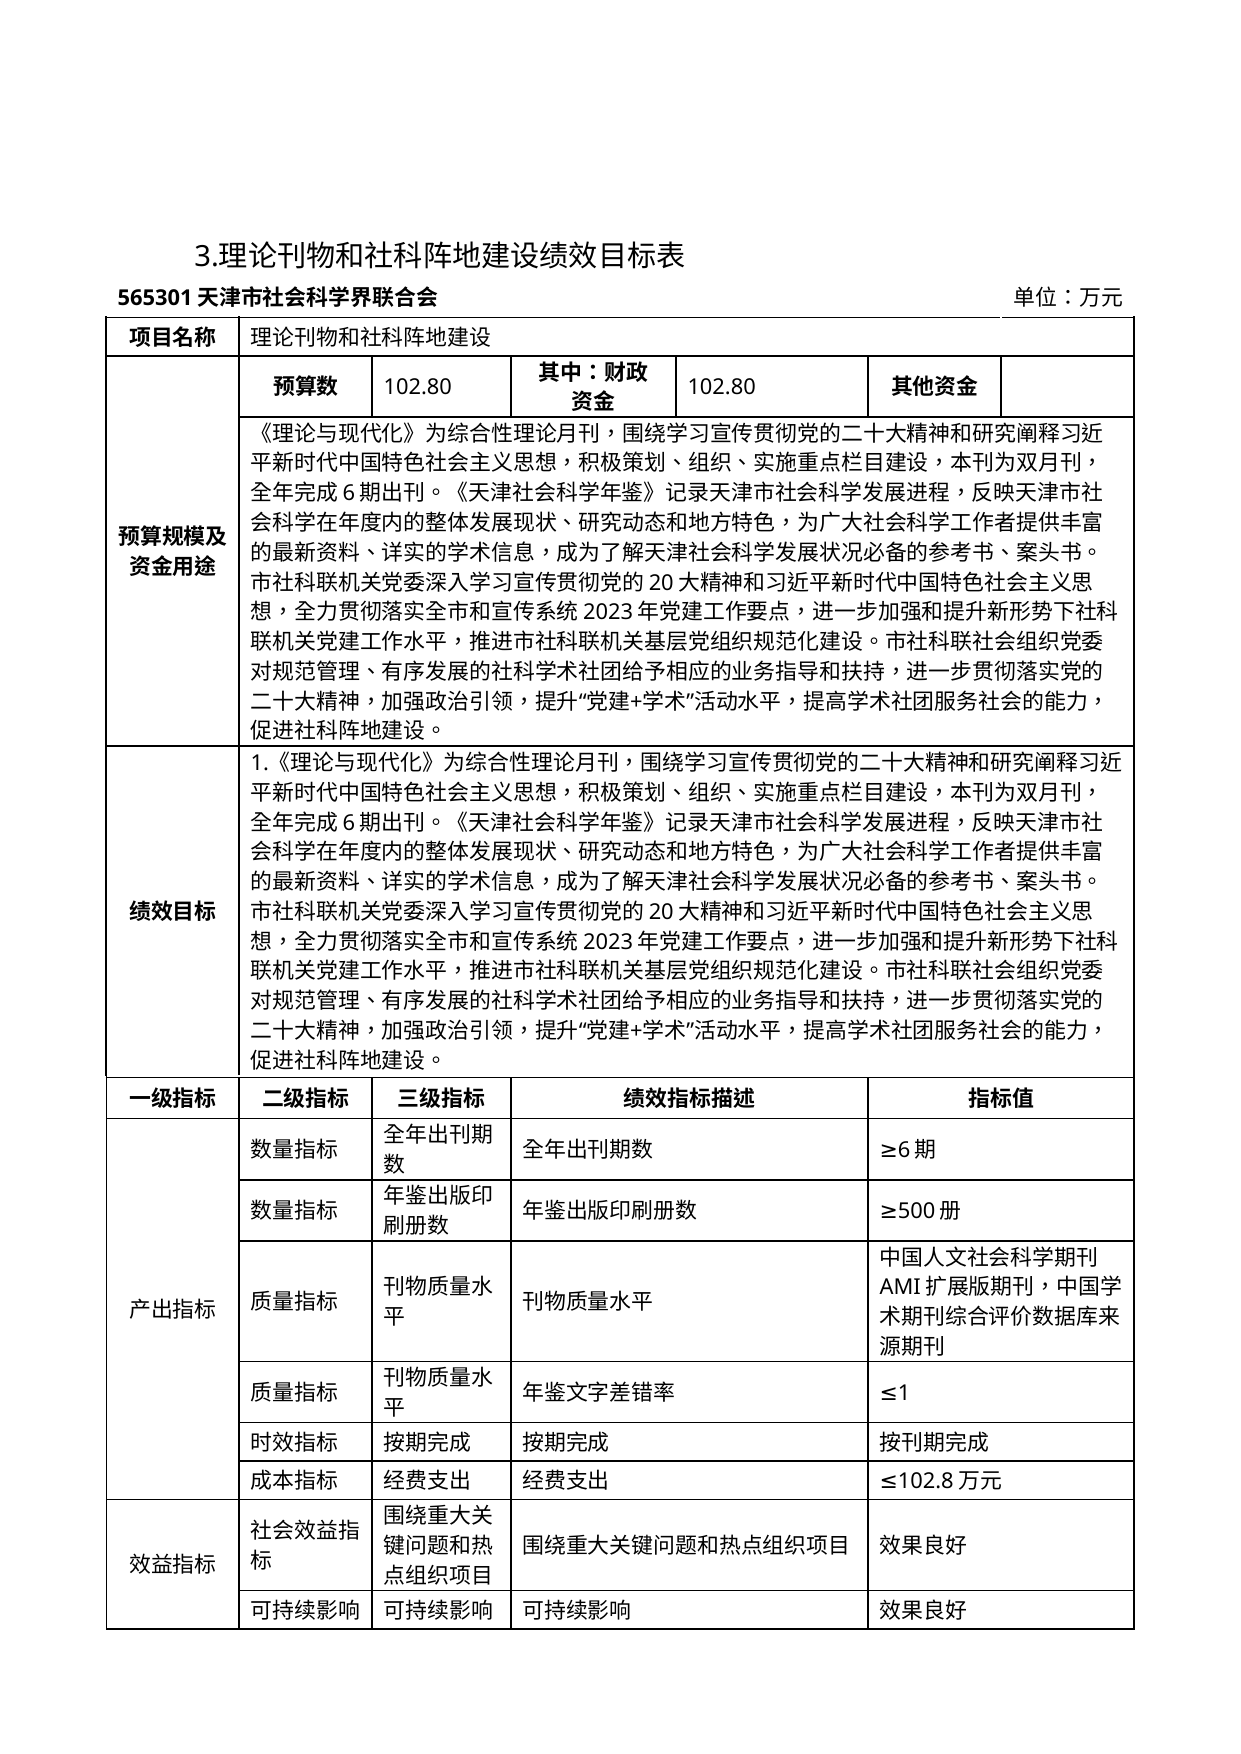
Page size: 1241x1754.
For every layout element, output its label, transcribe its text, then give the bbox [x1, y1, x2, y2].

table_header 指标值 [869, 1078, 1133, 1118]
table_cell 1.《理论与现代化》为综合性理论月刊，围绕学习宣传贯彻党的二十大精神和研究阐释习近平新时代中国特色社会主义思想，积极策划、组织、实施重点栏目建设，本刊为双月刊，全年完成6期出刊。《天津社会科学年鉴》记录天津市社会科学发展进程，反映天津市社会科学在年度内的整体发展现状、研究动态和地方特色，为广大社会科学工作者提供丰富的最新资料、详实的学术信息，成为了解天津社会科学发展状况必备的参考书、案头书。市社科联机关党委深入学习宣传贯彻党的20大精神和习近平新时代中国特色社会主义思想，全力贯彻落实全市和宣传系统2023年党建工作要点，进一步加强和提升新形势下社科联机关党建工作水平，推进市社科联机关基层党组织规范化建设。市社科联社会组织党委对规范管理、有序发展的社科学术社团给予相应的业务指导和扶持，进一步贯彻落实党的二十大精神，加强政治引领，提升“党建+学术”活动水平，提高学术社团服务社会的能力，促进社科阵地建设。 [240, 747, 1133, 1074]
table_cell 可持续影响指标 [240, 1591, 371, 1628]
table_cell 刊物质量水平 [373, 1242, 510, 1361]
table_cell 效果良好 [869, 1500, 1133, 1590]
table_cell 经费支出 [373, 1462, 510, 1499]
table_cell 理论刊物和社科阵地建设 [240, 318, 1133, 355]
table_cell 效果良好 [869, 1591, 1133, 1628]
table_header 一级指标 [107, 1078, 238, 1118]
table_cell 年鉴出版印刷册数 [512, 1181, 867, 1240]
table_cell 全年出刊期数 [373, 1119, 510, 1179]
table_header 565301天津市社会科学界联合会 [107, 277, 1000, 316]
table_cell 数量指标 [240, 1181, 371, 1240]
table_cell 《理论与现代化》为综合性理论月刊，围绕学习宣传贯彻党的二十大精神和研究阐释习近平新时代中国特色社会主义思想，积极策划、组织、实施重点栏目建设，本刊为双月刊，全年完成6期出刊。《天津社会科学年鉴》记录天津市社会科学发展进程，反映天津市社会科学在年度内的整体发展现状、研究动态和地方特色，为广大社会科学工作者提供丰富的最新资料、详实的学术信息，成为了解天津社会科学发展状况必备的参考书、案头书。市社科联机关党委深入学习宣传贯彻党的20大精神和习近平新时代中国特色社会主义思想，全力贯彻落实全市和宣传系统2023年党建工作要点，进一步加强和提升新形势下社科联机关党建工作水平，推进市社科联机关基层党组织规范化建设。市社科联社会组织党委对规范管理、有序发展的社科学术社团给予相应的业务指导和扶持，进一步贯彻落实党的二十大精神，加强政治引领，提升“党建+学术”活动水平，提高学术社团服务社会的能力，促进社科阵地建设。 [240, 418, 1133, 745]
table_header 三级指标 [373, 1078, 510, 1118]
table_cell 可持续影响 [512, 1591, 867, 1628]
table_cell 其中：财政 资金 [512, 357, 675, 416]
table_cell 数量指标 [240, 1119, 371, 1179]
table_cell 质量指标 [240, 1362, 371, 1422]
table_cell 102.80 [373, 357, 510, 416]
table_cell 其他资金 [869, 357, 1000, 416]
table_cell 成本指标 [240, 1462, 371, 1499]
table_cell 项目名称 [107, 318, 238, 355]
table_cell 绩效目标 [107, 747, 238, 1074]
table_cell 按期完成 [373, 1423, 510, 1460]
table_cell ≥6期 [869, 1119, 1133, 1179]
table_cell 刊物质量水平 [512, 1242, 867, 1361]
table_cell 按刊期完成 [869, 1423, 1133, 1460]
table_cell 年鉴出版印刷册数 [373, 1181, 510, 1240]
table_cell 刊物质量水平 [373, 1362, 510, 1422]
table_cell ≥500册 [869, 1181, 1133, 1240]
table_cell [1002, 357, 1133, 416]
table_header 绩效指标描述 [512, 1078, 867, 1118]
table_header 单位：万元 [1002, 277, 1133, 316]
table_cell 预算规模及资金用途 [107, 357, 238, 745]
table_cell ≤1 [869, 1362, 1133, 1422]
table_cell 围绕重大关键问题和热点组织项目 [512, 1500, 867, 1590]
table_cell 按期完成 [512, 1423, 867, 1460]
table_cell 全年出刊期数 [512, 1119, 867, 1179]
table_cell 时效指标 [240, 1423, 371, 1460]
table_cell 102.80 [677, 357, 867, 416]
text 3.理论刊物和社科阵地建设绩效目标表 [136, 235, 1104, 275]
table_cell 经费支出 [512, 1462, 867, 1499]
table_cell 产出指标 [107, 1119, 238, 1499]
table_header 二级指标 [240, 1078, 371, 1118]
table_cell 质量指标 [240, 1242, 371, 1361]
table_cell 中国人文社会科学期刊 AMI扩展版期刊，中国学术期刊综合评价数据库来源期刊 [869, 1242, 1133, 1361]
table_cell 预算数 [240, 357, 371, 416]
table_cell 效益指标 [107, 1500, 238, 1628]
table_cell 可持续影响 [373, 1591, 510, 1628]
table_cell 围绕重大关键问题和热点组织项目 [373, 1500, 510, 1590]
table_cell ≤102.8万元 [869, 1462, 1133, 1499]
table_cell 社会效益指标 [240, 1500, 371, 1590]
table_cell 年鉴文字差错率 [512, 1362, 867, 1422]
